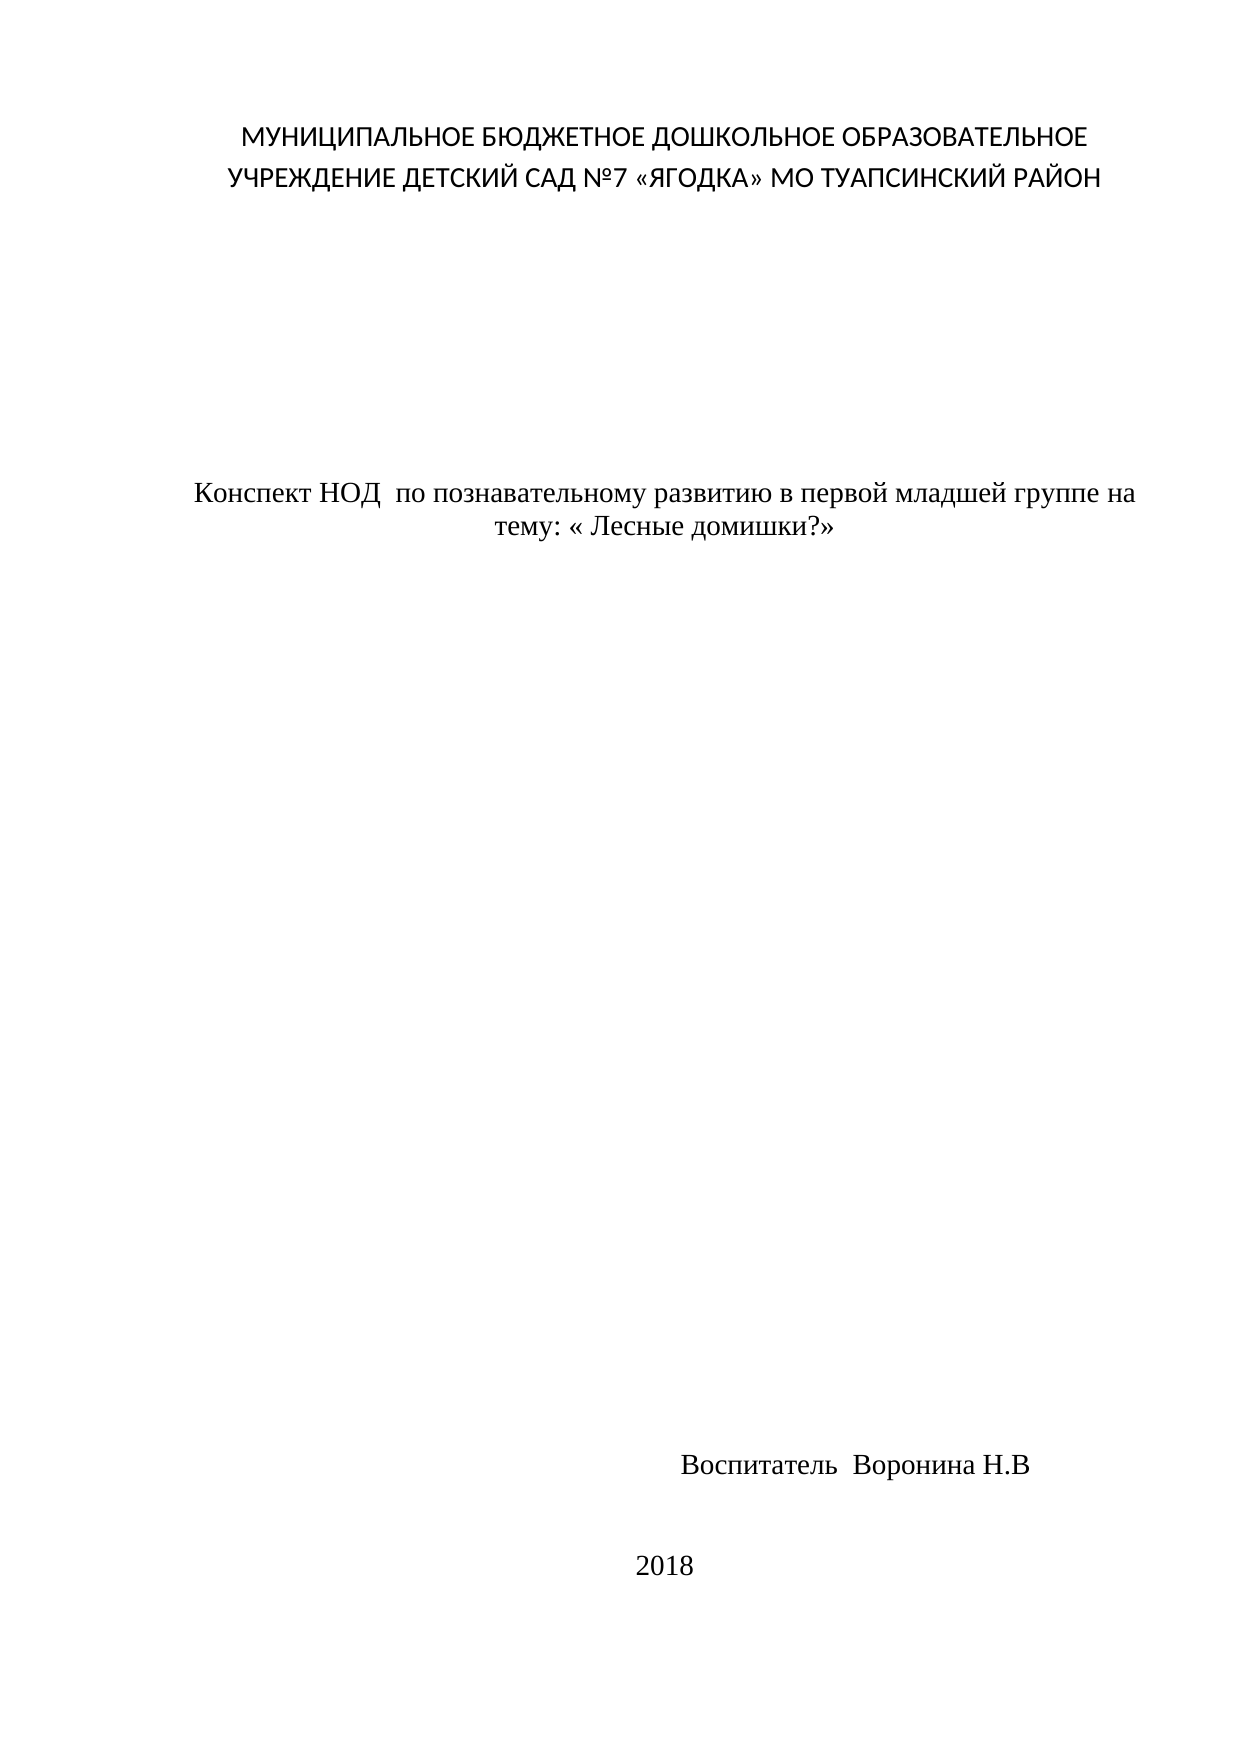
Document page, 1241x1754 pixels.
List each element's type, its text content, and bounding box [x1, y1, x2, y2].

text МУНИЦИПАЛЬНОЕ БЮДЖЕТНОЕ ДОШКОЛЬНОЕ ОБРАЗОВАТЕЛЬНОЕ УЧРЕЖДЕНИЕ ДЕТСКИЙ САД №7 «ЯГОДКА» МО ТУАПСИНСКИЙ РАЙОН [177, 118, 1152, 195]
text Воспитатель Воронина Н.В [177, 1447, 1152, 1481]
text Конспект НОД по познавательному развитию в первой младшей группе на тему: « Лесные домишки?» [177, 475, 1152, 542]
text 2018 [177, 1548, 1152, 1582]
